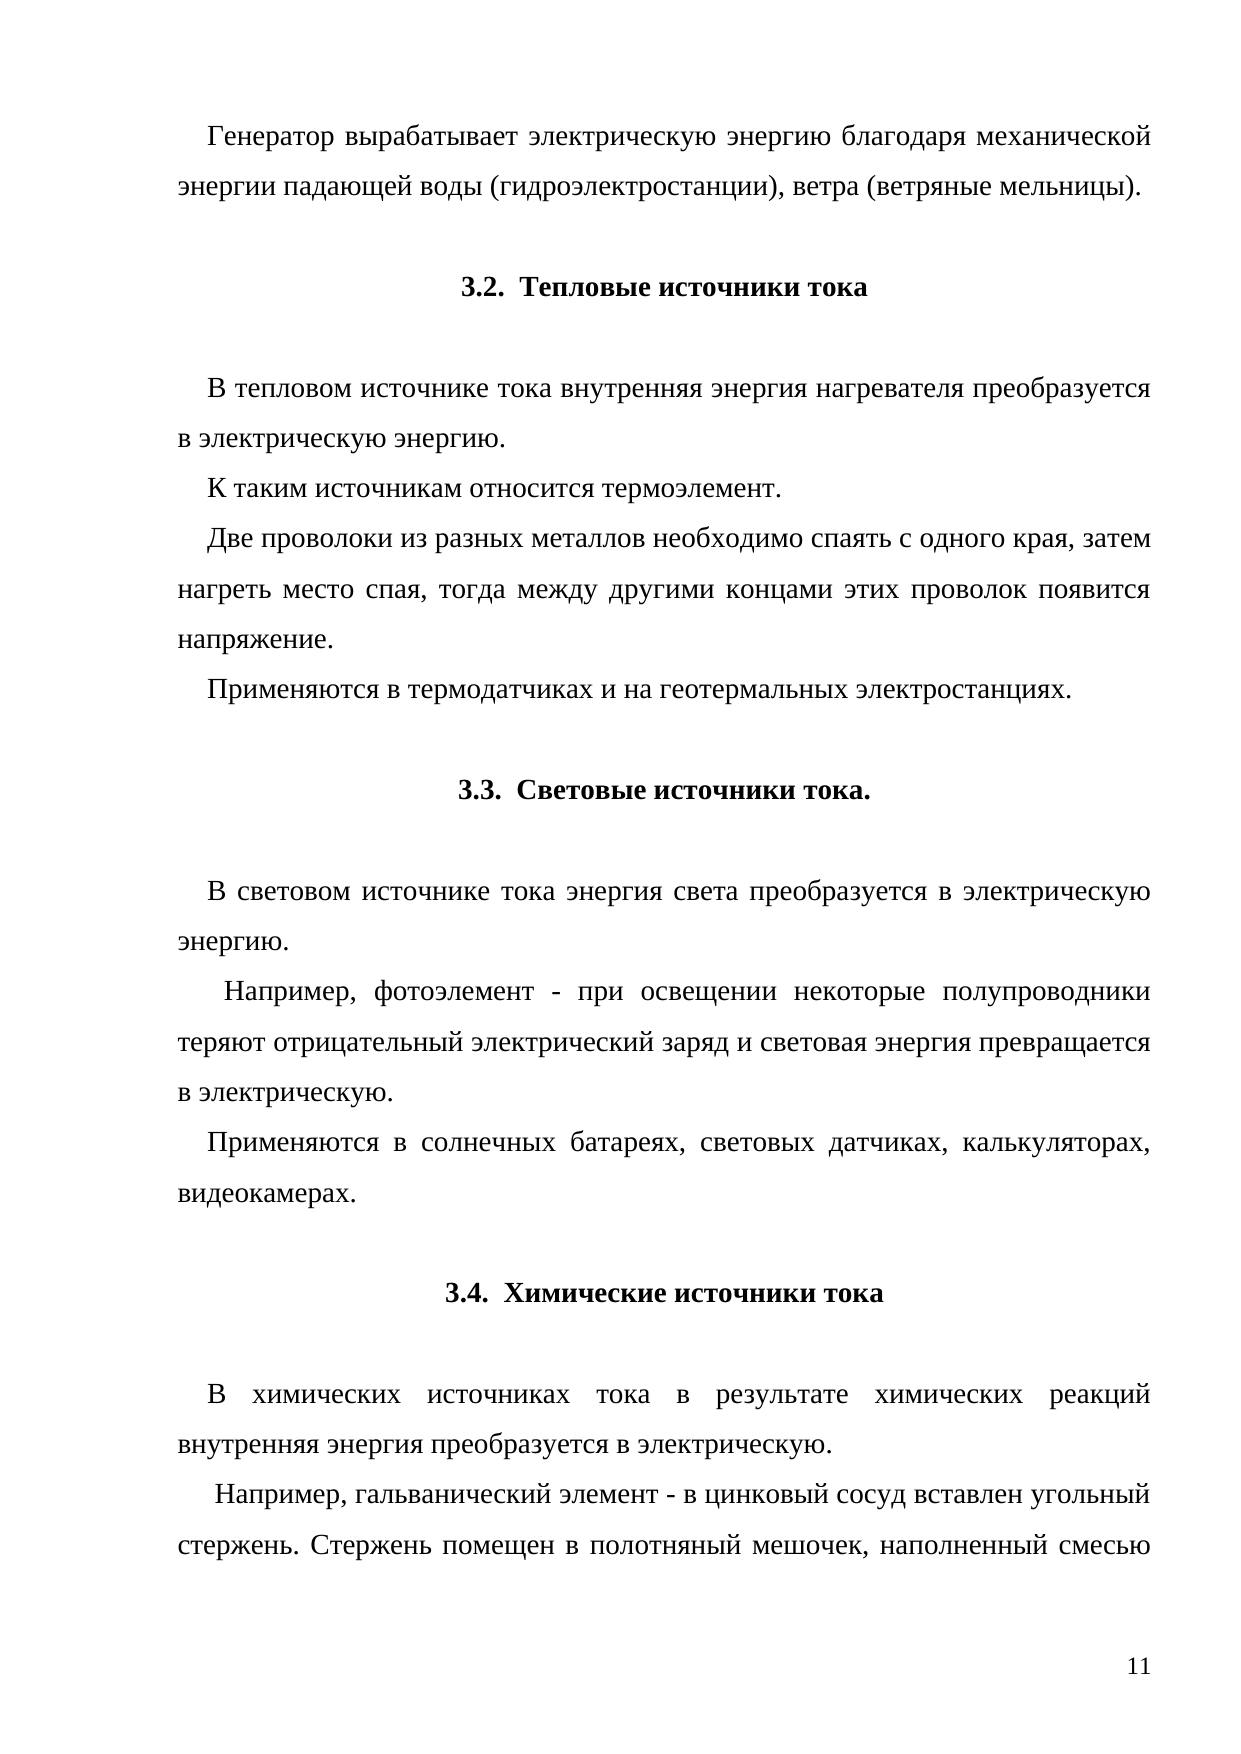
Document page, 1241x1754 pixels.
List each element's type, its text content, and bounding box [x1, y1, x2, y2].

text К таким источникам относится термоэлемент. [177, 470, 1152, 504]
text Применяются в термодатчиках и на геотермальных электростанциях. [177, 672, 1152, 705]
text Две проволоки из разных металлов необходимо спаять с одного края, затем нагреть место спая, тогда между другими концами этих проволок появится напряжение. [177, 521, 1152, 655]
text В тепловом источнике тока внутренняя энергия нагревателя преобразуется в электрическую энергию. [177, 370, 1152, 453]
text В химических источниках тока в результате химических реакций внутренняя энергия преобразуется в электрическую. [177, 1376, 1152, 1460]
text Например, фотоэлемент - при освещении некоторые полупроводники теряют отрицательный электрический заряд и световая энергия превращается в электрическую. [177, 973, 1152, 1108]
text Генератор вырабатывает электрическую энергию благодаря механической энергии падающей воды (гидроэлектростанции), ветра (ветряные мельницы). [177, 118, 1152, 202]
text 3.4. Химические источники тока [177, 1275, 1152, 1309]
text 3.3. Световые источники тока. [177, 772, 1152, 806]
text Применяются в солнечных батареях, световых датчиках, калькуляторах, видеокамерах. [177, 1124, 1152, 1208]
text 3.2. Тепловые источники тока [177, 269, 1152, 303]
text В световом источнике тока энергия света преобразуется в электрическую энергию. [177, 873, 1152, 957]
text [177, 1477, 1152, 1560]
